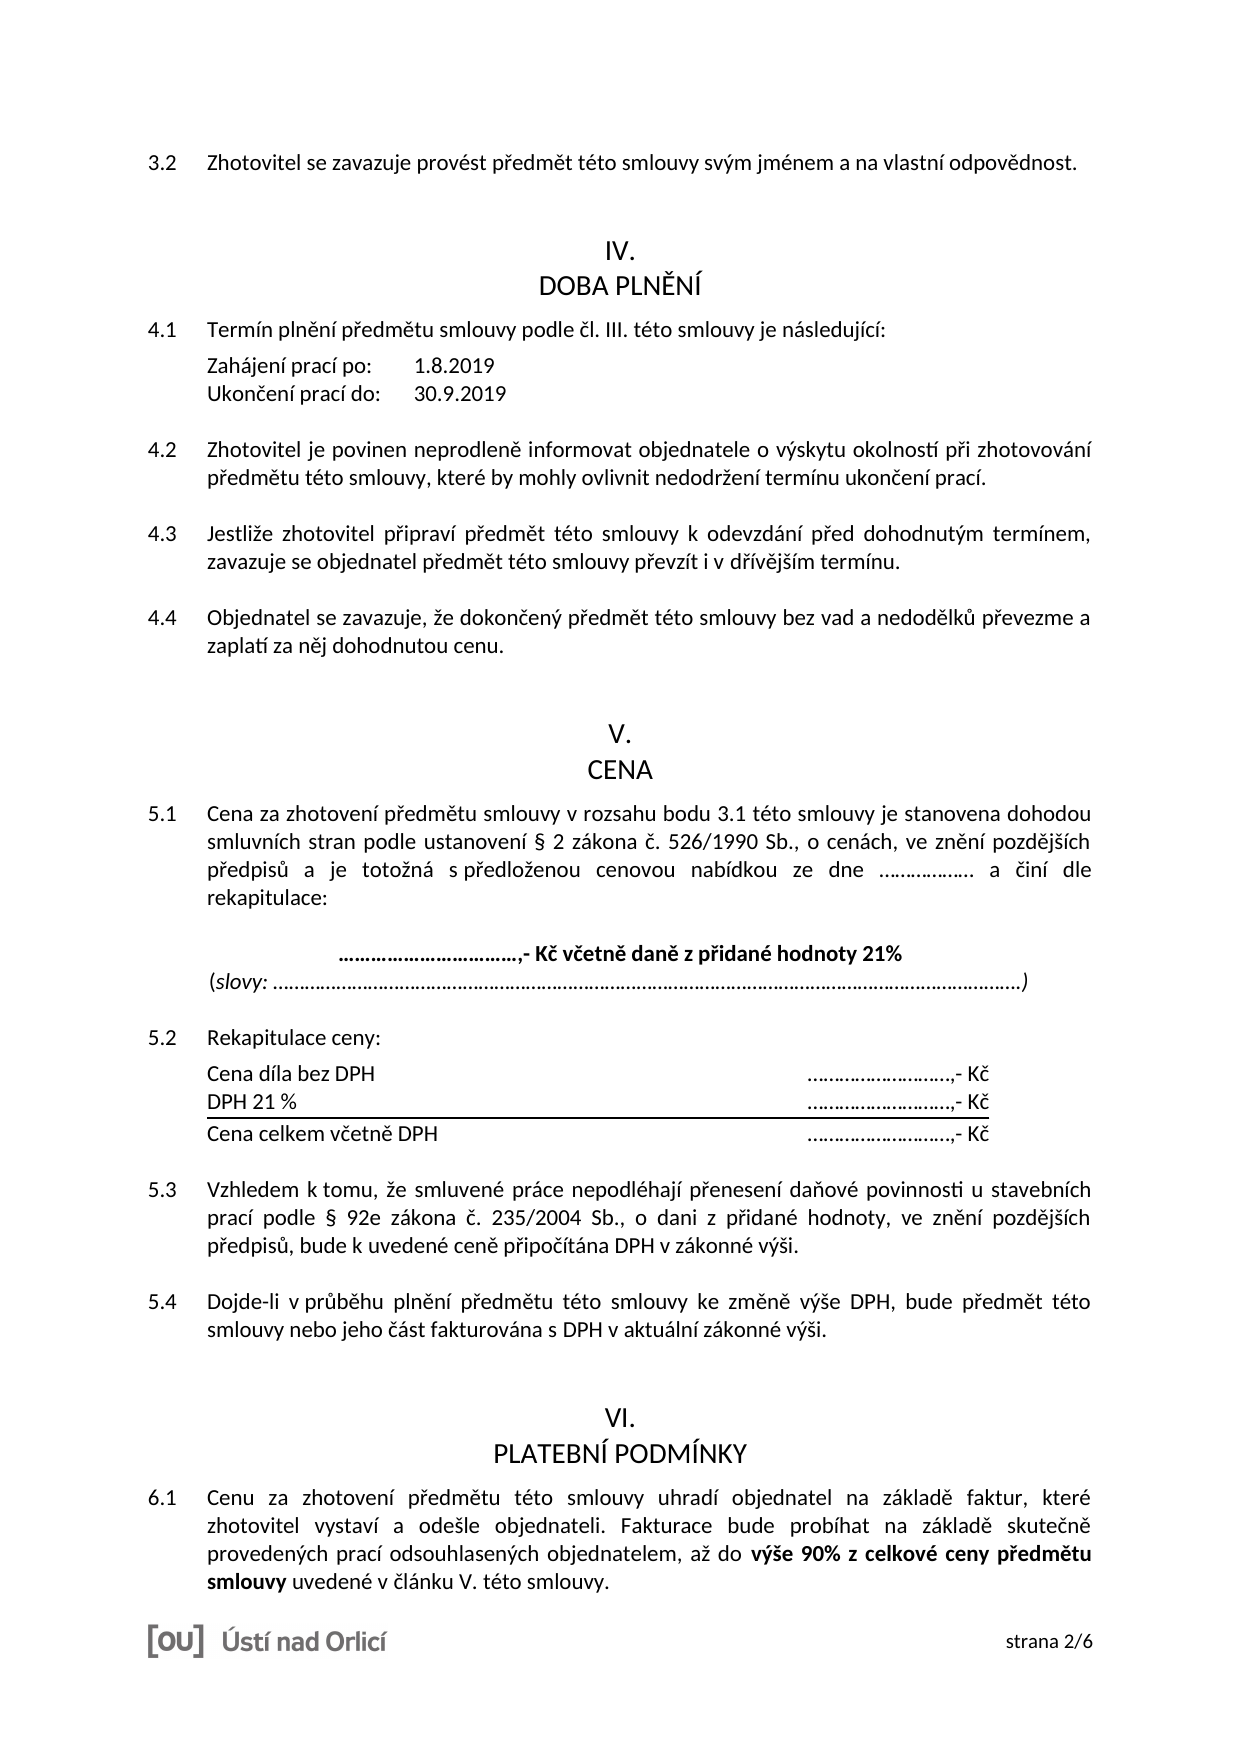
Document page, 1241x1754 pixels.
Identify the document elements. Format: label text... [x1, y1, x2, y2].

text (slovy: …………………………………………………………………………………………………………………………….) [148, 967, 1092, 995]
text 5.3 Vzhledem k tomu, že smluvené práce nepodléhají přenesení daňové povinnosti u stavebních prací podle § 92e zákona č. 235/2004 Sb., o dani z přidané hodnoty, ve znění pozdějších předpisů, bude k uvedené ceně připočítána DPH v zákonné výši. [148, 1175, 1092, 1259]
text Cena celkem včetně DPH ………………………,- Kč [207, 1119, 1092, 1147]
text 4.3 Jestliže zhotovitel připraví předmět této smlouvy k odevzdání před dohodnutým termínem, zavazuje se objednatel předmět této smlouvy převzít i v dřívějším termínu. [148, 519, 1092, 575]
text DPH 21 % ………………………,- Kč [207, 1087, 989, 1117]
picture [147, 1623, 388, 1659]
text 4.1 Termín plnění předmětu smlouvy podle čl. III. této smlouvy je následující: [148, 316, 1092, 343]
text V. [148, 715, 1092, 751]
text 5.1 Cena za zhotovení předmětu smlouvy v rozsahu bodu 3.1 této smlouvy je stanovena dohodou smluvních stran podle ustanovení § 2 zákona č. 526/1990 Sb., o cenách, ve znění pozdějších předpisů a je totožná s předloženou cenovou nabídkou ze dne ……………… a činí dle rekapitulace: [148, 799, 1092, 911]
text Platební podmínky [148, 1435, 1092, 1471]
text Zahájení prací po: 1.8.2019 [207, 351, 1092, 379]
text doba plnění [148, 267, 1092, 303]
text VI. [148, 1399, 1092, 1435]
text Ukončení prací do: 30.9.2019 [207, 379, 1092, 407]
text ……………………………,- Kč včetně daně z přidané hodnoty 21% [148, 939, 1092, 967]
text IV. [148, 232, 1092, 267]
text 5.2 Rekapitulace ceny: [148, 1023, 1092, 1051]
text 4.2 Zhotovitel je povinen neprodleně informovat objednatele o výskytu okolností při zhotovování předmětu této smlouvy, které by mohly ovlivnit nedodržení termínu ukončení prací. [148, 435, 1092, 491]
text 4.4 Objednatel se zavazuje, že dokončený předmět této smlouvy bez vad a nedodělků převezme a zaplatí za něj dohodnutou cenu. [148, 603, 1092, 659]
text 5.4 Dojde-li v průběhu plnění předmětu této smlouvy ke změně výše DPH, bude předmět této smlouvy nebo jeho část fakturována s DPH v aktuální zákonné výši. [148, 1287, 1092, 1343]
text 6.1 Cenu za zhotovení předmětu této smlouvy uhradí objednatel na základě faktur, které zhotovitel vystaví a odešle objednateli. Fakturace bude probíhat na základě skutečně provedených prací odsouhlasených objednatelem, až do výše 90% z celkové ceny předmětu smlouvy uvedené v článku V. této smlouvy. [148, 1483, 1092, 1595]
text 3.2 Zhotovitel se zavazuje provést předmět této smlouvy svým jménem a na vlastní odpovědnost. [148, 148, 1092, 176]
text Cena díla bez DPH ………………………,- Kč [207, 1059, 1092, 1087]
text cena [148, 751, 1092, 787]
